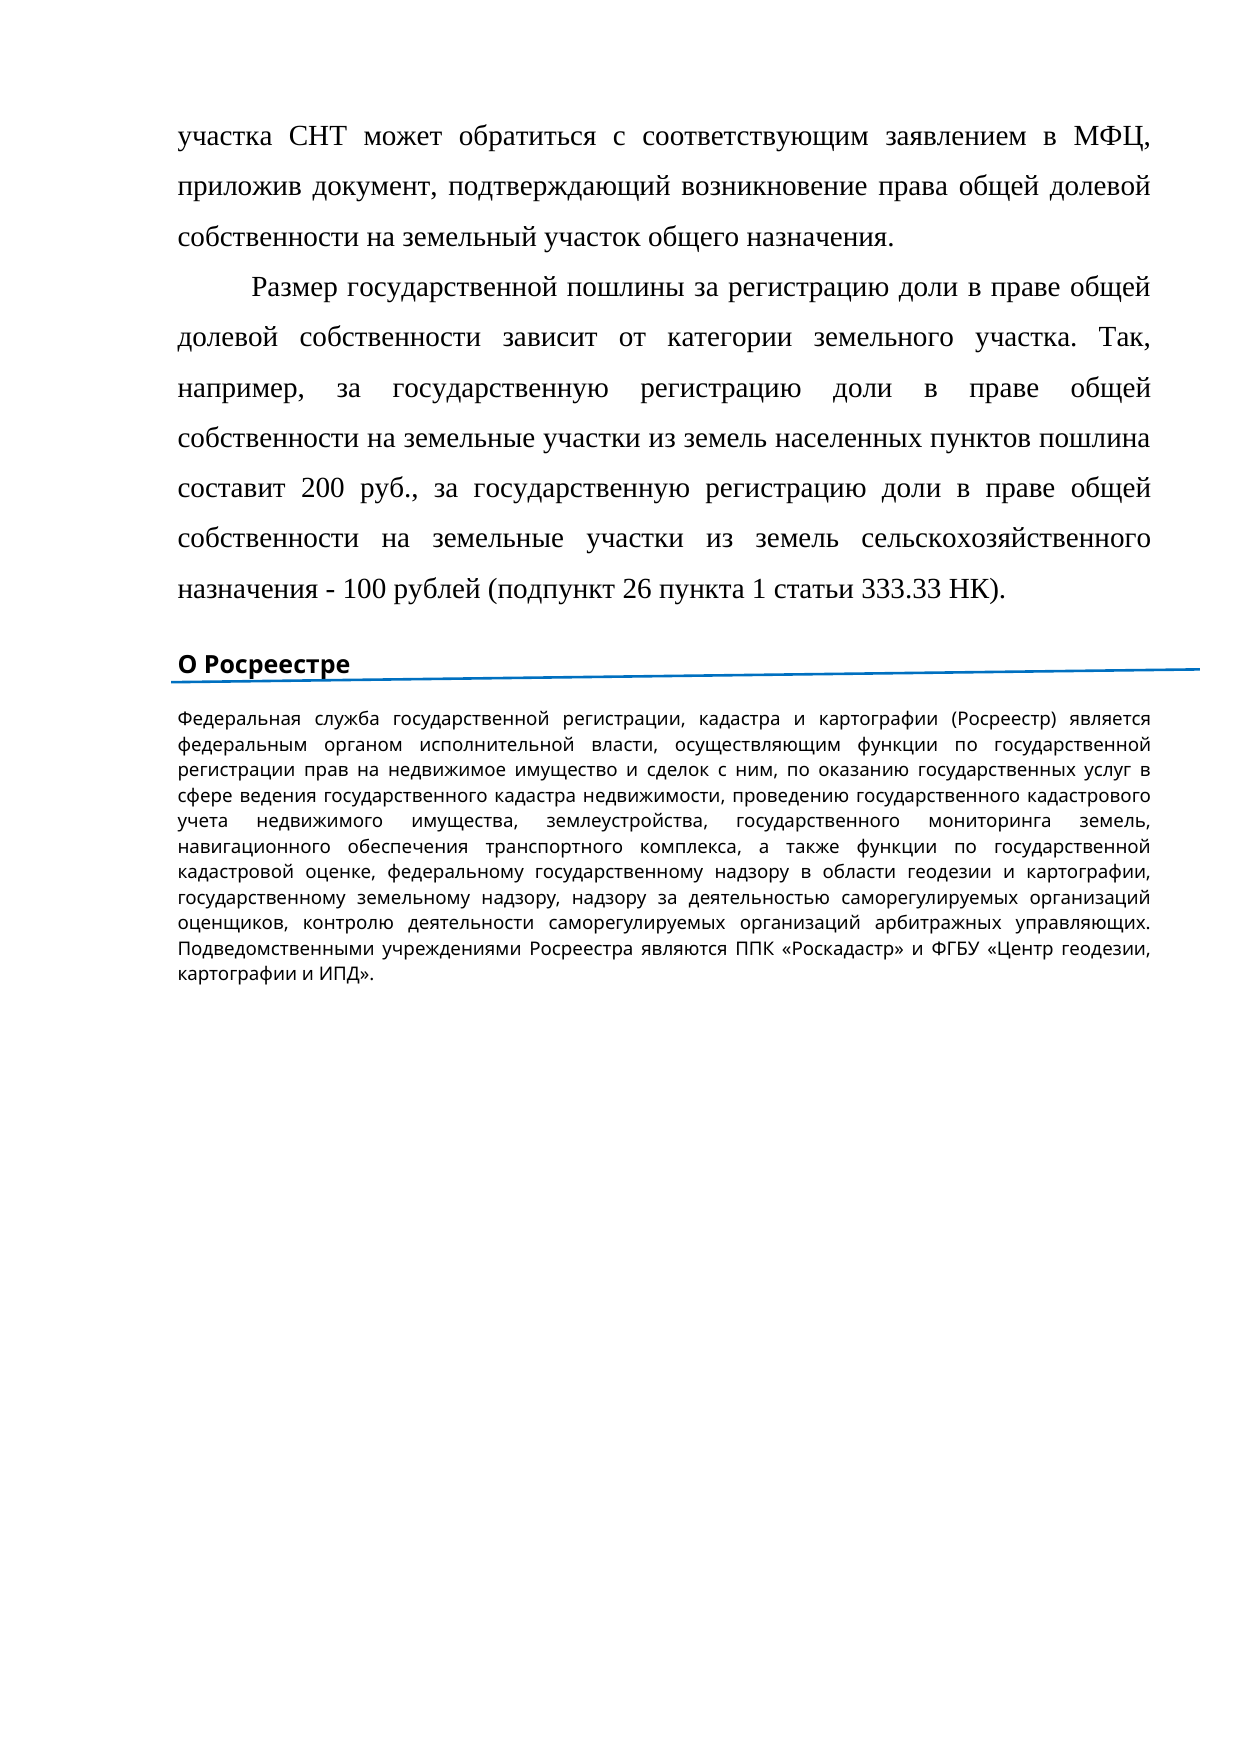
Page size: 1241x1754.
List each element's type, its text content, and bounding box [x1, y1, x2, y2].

text Федеральная служба государственной регистрации, кадастра и картографии (Росреестр) является федеральным органом исполнительной власти, осуществляющим функции по государственной регистрации прав на недвижимое имущество и сделок с ним, по оказанию государственных услуг в сфере ведения государственного кадастра недвижимости, проведению государственного кадастрового учета недвижимого имущества, землеустройства, государственного мониторинга земель, навигационного обеспечения транспортного комплекса, а также функции по государственной кадастровой оценке, федеральному государственному надзору в области геодезии и картографии, государственному земельному надзору, надзору за деятельностью саморегулируемых организаций оценщиков, контролю деятельности саморегулируемых организаций арбитражных управляющих. Подведомственными учреждениями Росреестра являются ППК «Роскадастр» и ФГБУ «Центр геодезии, картографии и ИПД». [177, 706, 1152, 986]
text Размер государственной пошлины за регистрацию доли в праве общей долевой собственности зависит от категории земельного участка. Так, например, за государственную регистрацию доли в праве общей собственности на земельные участки из земель населенных пунктов пошлина составит 200 руб., за государственную регистрацию доли в праве общей собственности на земельные участки из земель сельскохозяйственного назначения - 100 рублей (подпункт 26 пункта 1 статьи 333.33 НК). [177, 269, 1152, 604]
text О Росреестре [177, 621, 1152, 680]
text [177, 118, 1152, 252]
